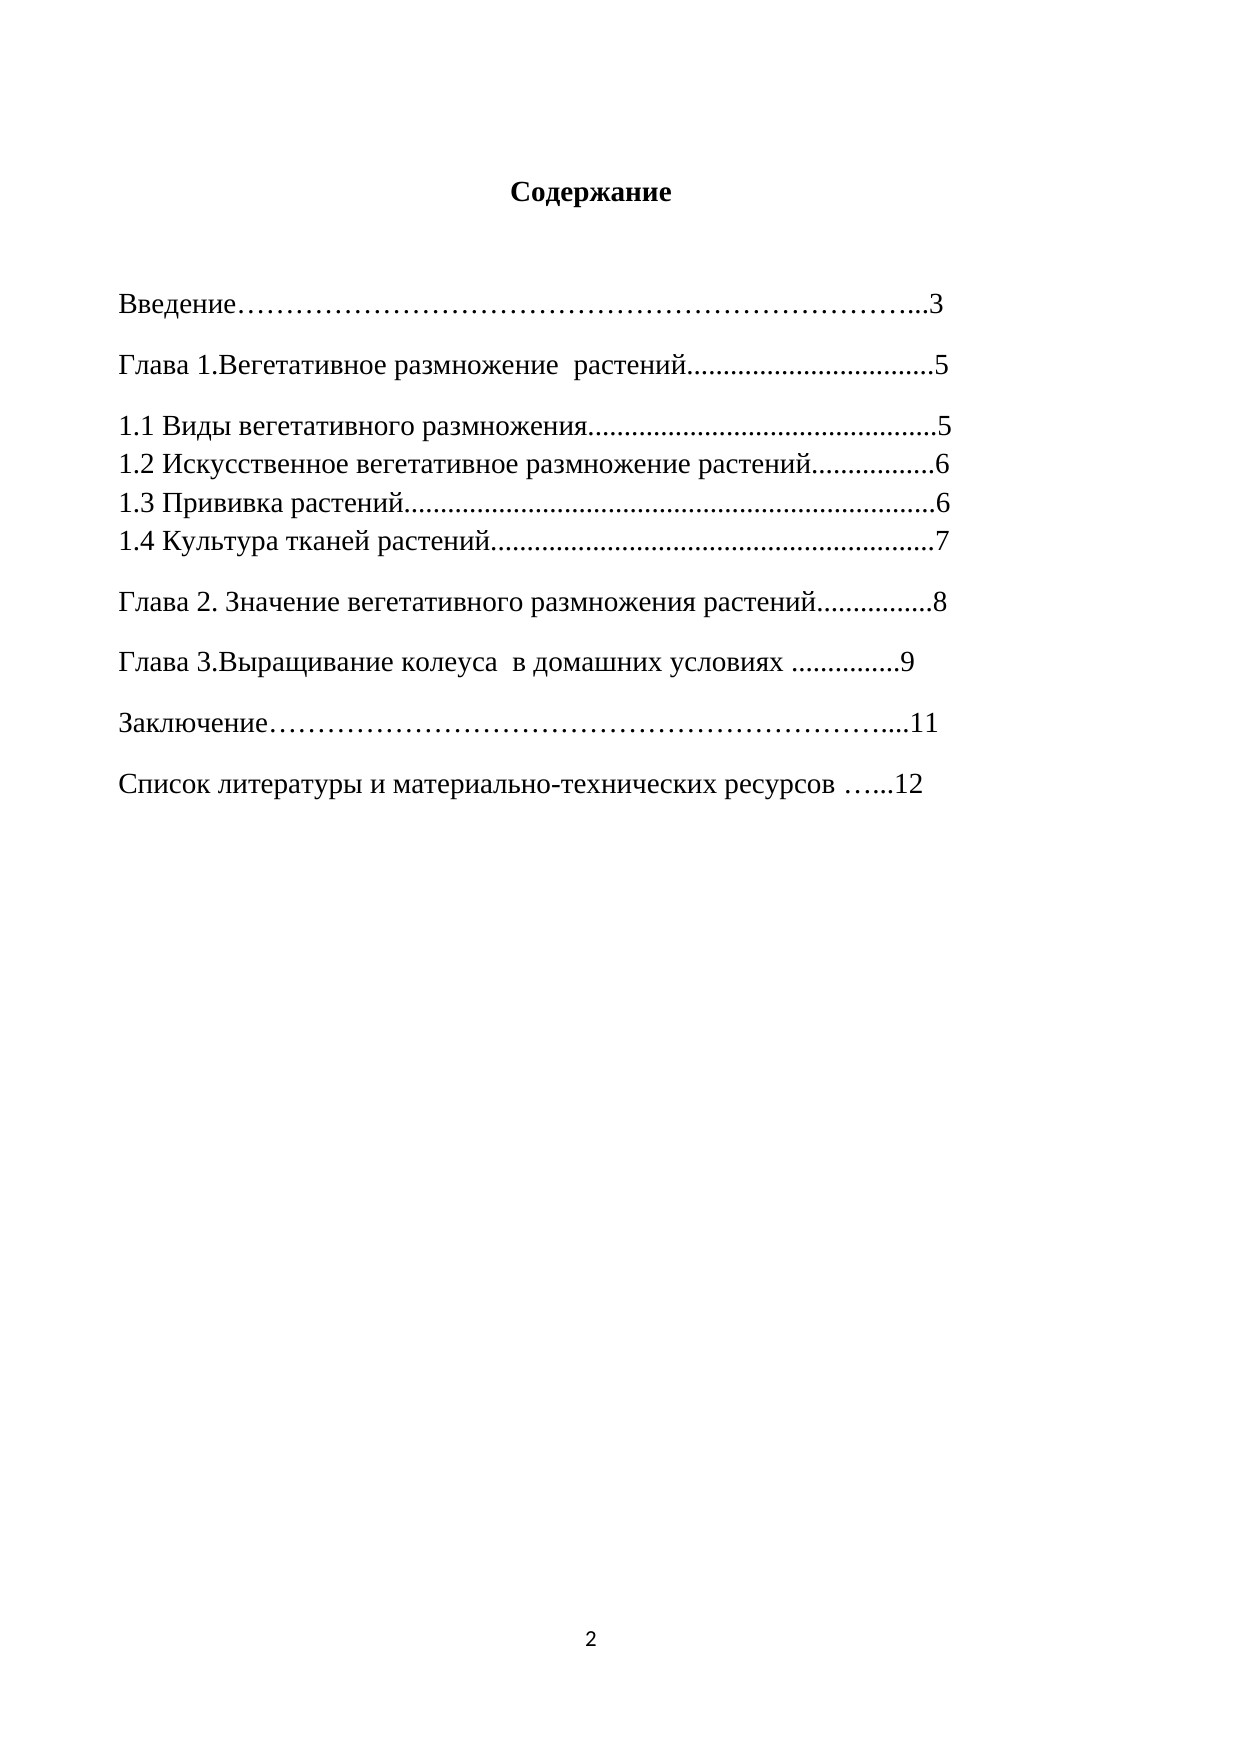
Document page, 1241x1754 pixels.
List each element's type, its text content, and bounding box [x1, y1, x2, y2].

text Глава 2. Значение вегетативного размножения растений................8 [118, 584, 1063, 618]
list Виды вегетативного размножения................................................5 [118, 408, 1063, 441]
text Список литературы и материально-технических ресурсов …...12 [836, 766, 1063, 799]
text Содержание [118, 174, 1063, 208]
text Глава 1.Вегетативное размножение растений..................................5 [118, 347, 1063, 380]
text Введение……………………………………………………………...3 [118, 286, 1063, 319]
list Культура тканей растений.............................................................7 [118, 523, 1063, 557]
text Глава 3.Выращивание колеуса в домашних условиях ...............9 [118, 644, 1063, 678]
text Заключение………………………………………………………....11 [118, 705, 1063, 738]
list Искусственное вегетативное размножение растений.................6 [118, 446, 1063, 480]
list Прививка растений.........................................................................6 [118, 485, 1063, 518]
